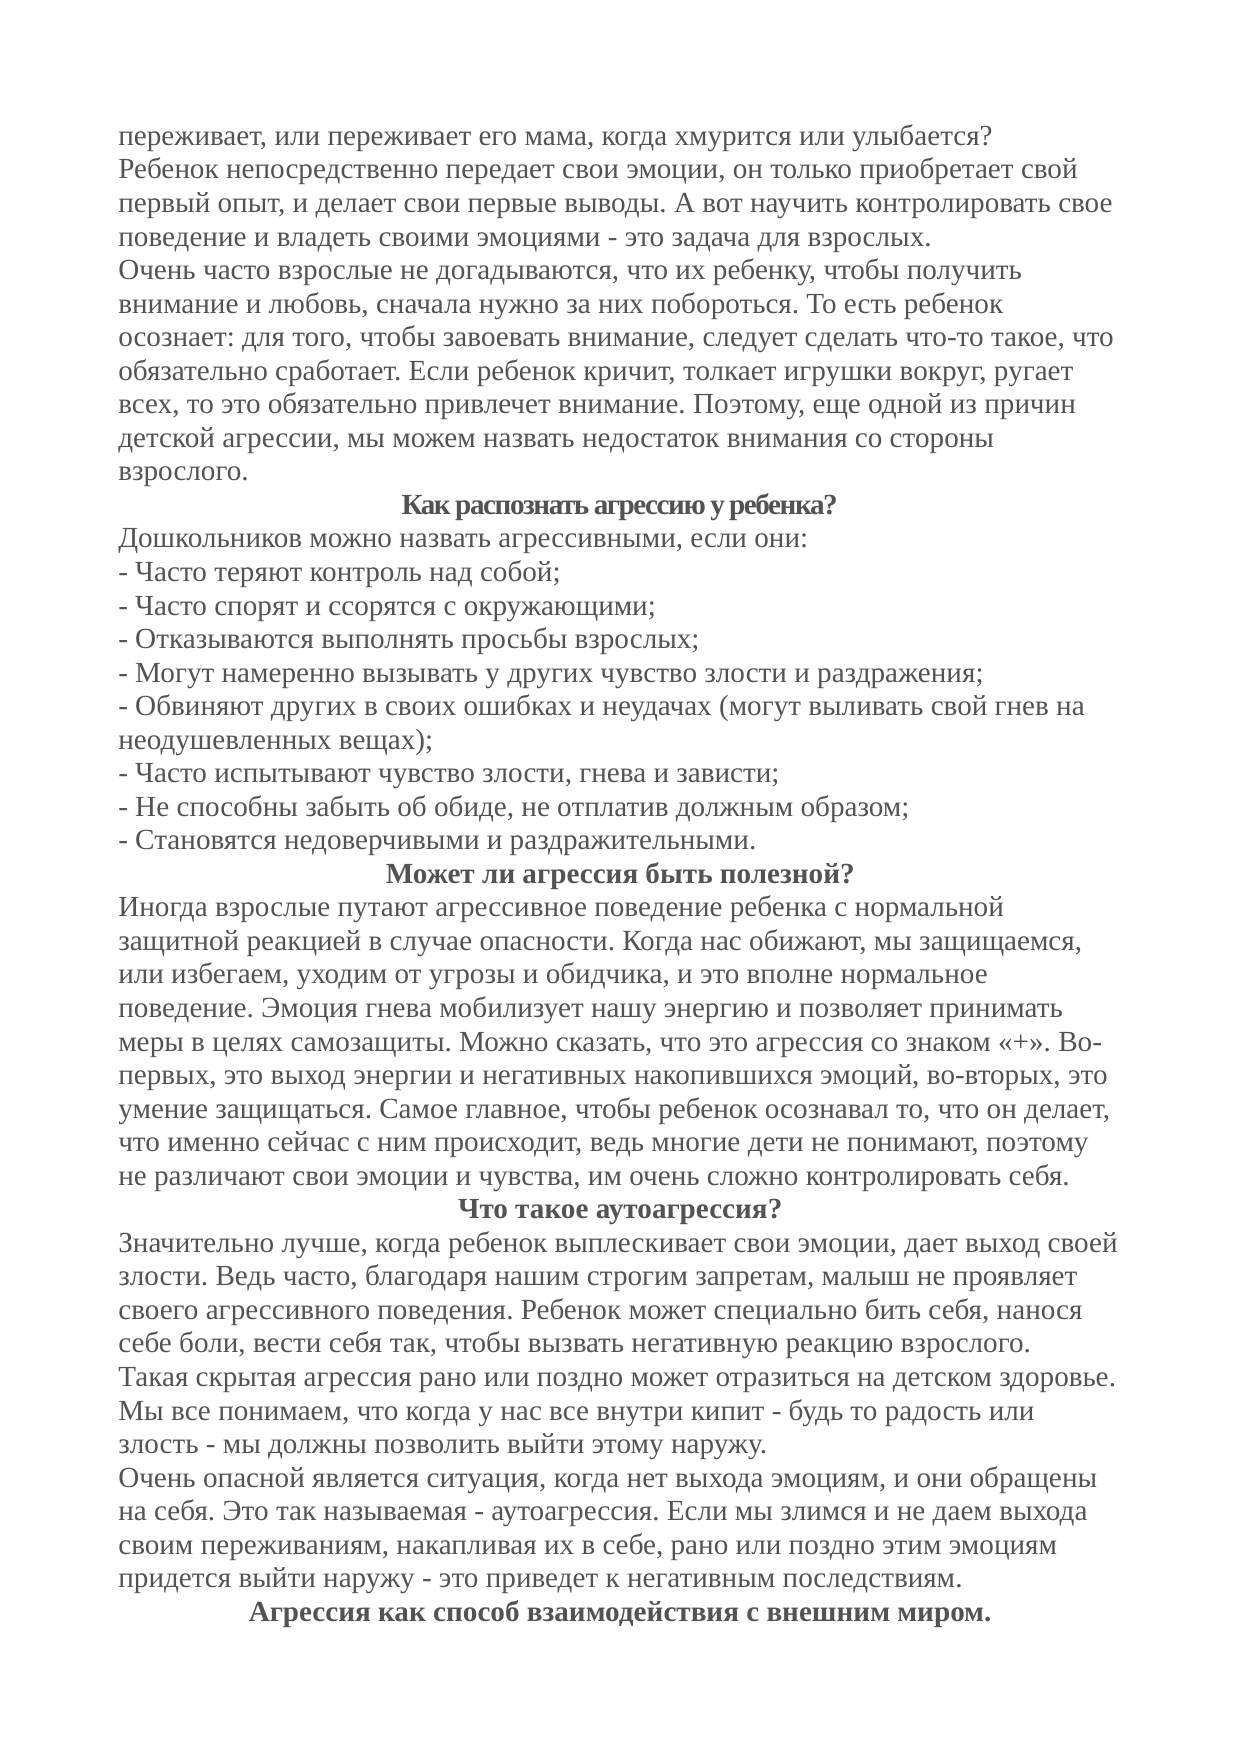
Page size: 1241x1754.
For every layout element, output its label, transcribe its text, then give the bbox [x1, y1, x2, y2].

text Такая скрытая агрессия рано или поздно может отразиться на детском здоровье. Мы все понимаем, что когда у нас все внутри кипит - будь то радость или злость - мы должны позволить выйти этому наружу. [118, 1359, 1122, 1460]
text Значительно лучше, когда ребенок выплескивает свои эмоции, дает выход своей злости. Ведь часто, благодаря нашим строгим запретам, малыш не проявляет своего агрессивного поведения. Ребенок может специально бить себя, нанося себе боли, вести себя так, чтобы вызвать негативную реакцию взрослого. [118, 1225, 1122, 1359]
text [118, 118, 1122, 152]
text Может ли агрессия быть полезной? [118, 856, 1122, 889]
text Очень часто взрослые не догадываются, что их ребенку, чтобы получить внимание и любовь, сначала нужно за них побороться. То есть ребенок осознает: для того, чтобы завоевать внимание, следует сделать что-то такое, что обязательно сработает. Если ребенок кричит, толкает игрушки вокруг, ругает всех, то это обязательно привлечет внимание. Поэтому, еще одной из причин детской агрессии, мы можем назвать недостаток внимания со стороны взрослого. [118, 252, 1122, 487]
text - Могут намеренно вызывать у других чувство злости и раздражения; [118, 655, 1122, 688]
text Дошкольников можно назвать агрессивными, если они: [118, 521, 1122, 554]
text - Обвиняют других в своих ошибках и неудачах (могут выливать свой гнев на неодушевленных вещах); [118, 688, 1122, 755]
text Ребенок непосредственно передает свои эмоции, он только приобретает свой первый опыт, и делает свои первые выводы. А вот научить контролировать свое поведение и владеть своими эмоциями - это задача для взрослых. [118, 152, 1122, 252]
text - Становятся недоверчивыми и раздражительными. [118, 822, 1122, 856]
text Очень опасной является ситуация, когда нет выхода эмоциям, и они обращены на себя. Это так называемая - аутоагрессия. Если мы злимся и не даем выхода своим переживаниям, накапливая их в себе, рано или поздно этим эмоциям придется выйти наружу - это приведет к негативным последствиям. [118, 1460, 1122, 1594]
text Иногда взрослые путают агрессивное поведение ребенка с нормальной защитной реакцией в случае опасности. Когда нас обижают, мы защищаемся, или избегаем, уходим от угрозы и обидчика, и это вполне нормальное поведение. Эмоция гнева мобилизует нашу энергию и позволяет принимать меры в целях самозащиты. Можно сказать, что это агрессия со знаком «+». Во-первых, это выход энергии и негативных накопившихся эмоций, во-вторых, это умение защищаться. Самое главное, чтобы ребенок осознавал то, что он делает, что именно сейчас с ним происходит, ведь многие дети не понимают, поэтому не различают свои эмоции и чувства, им очень сложно контролировать себя. [118, 889, 1122, 1191]
text - Часто теряют контроль над собой; [118, 554, 1122, 588]
text - Отказываются выполнять просьбы взрослых; [118, 621, 1122, 655]
text Как распознать агрессию у ребенка? [118, 487, 1122, 521]
text Агрессия как способ взаимодействия с внешним миром. [118, 1594, 1122, 1627]
text - Не способны забыть об обиде, не отплатив должным образом; [118, 789, 1122, 822]
text - Часто испытывают чувство злости, гнева и зависти; [118, 755, 1122, 789]
text - Часто спорят и ссорятся с окружающими; [118, 588, 1122, 621]
text Что такое аутоагрессия? [118, 1191, 1122, 1225]
